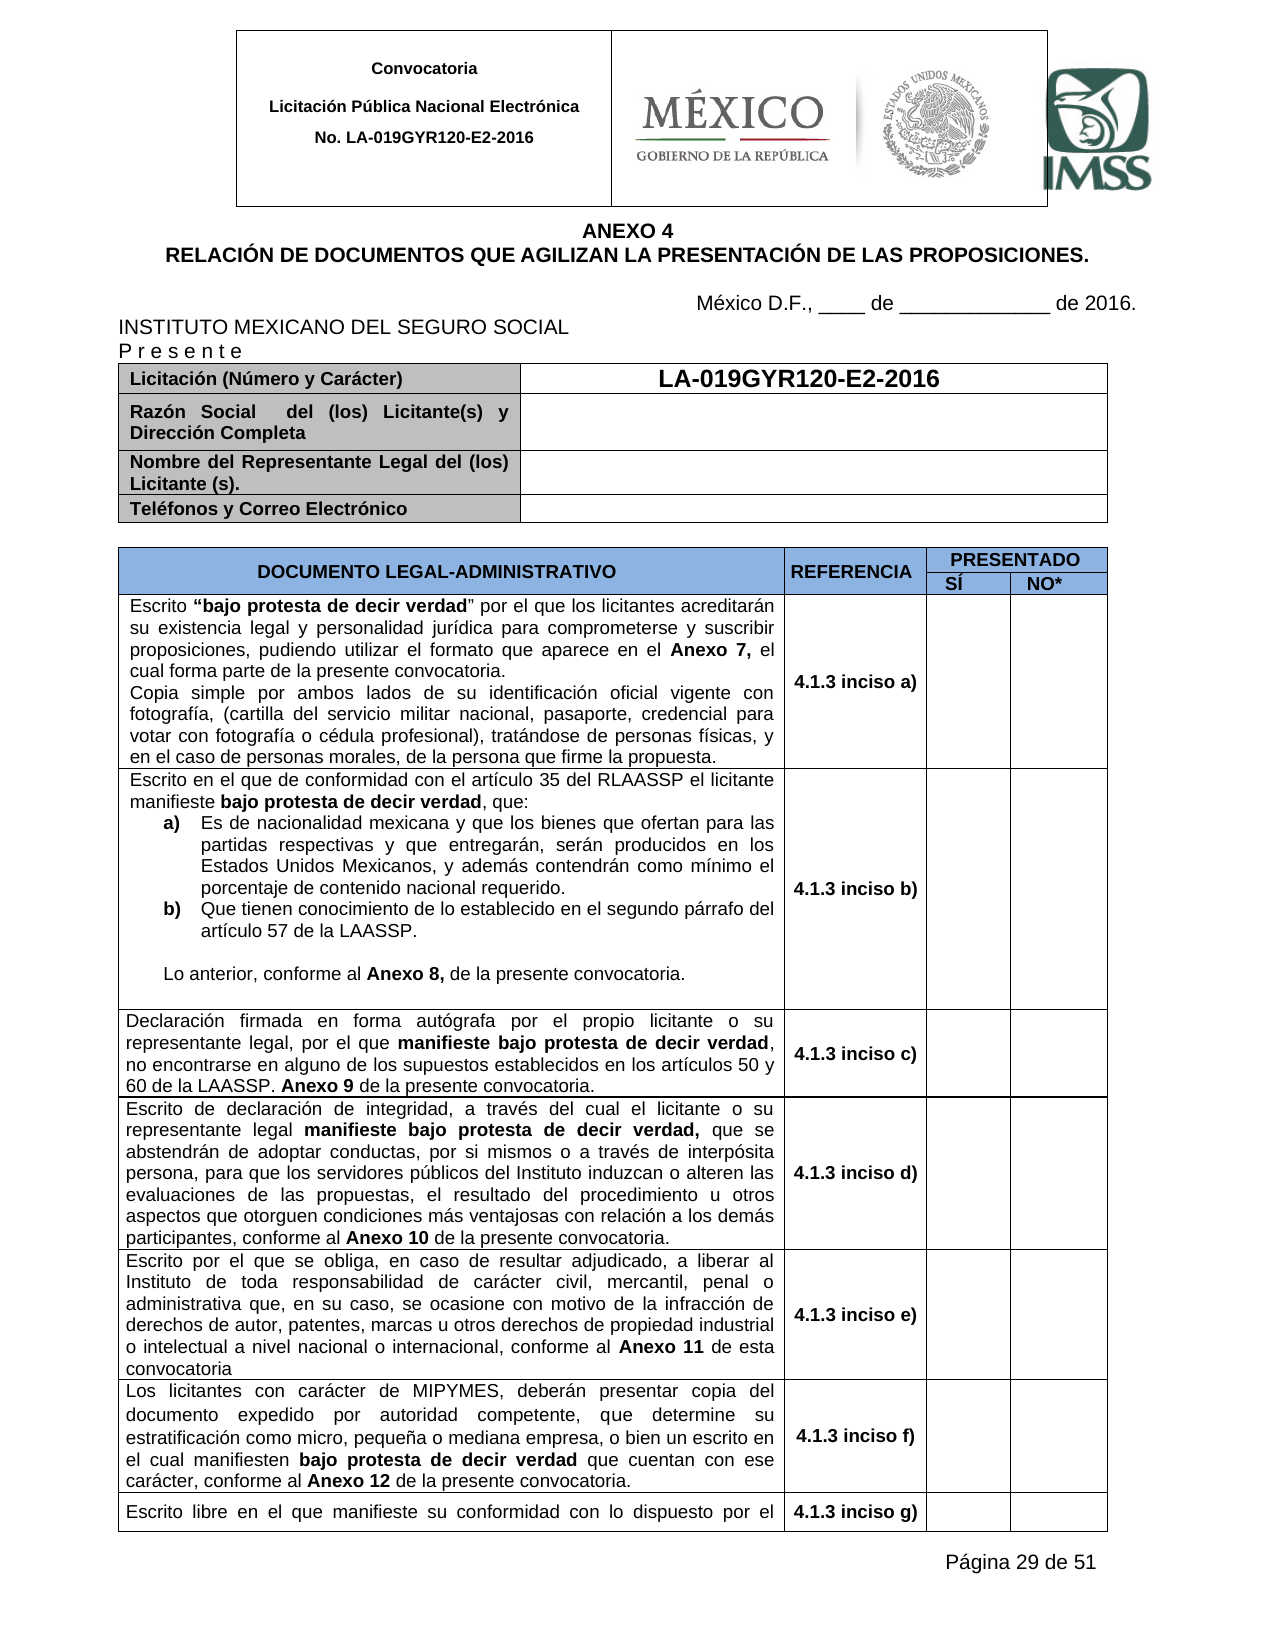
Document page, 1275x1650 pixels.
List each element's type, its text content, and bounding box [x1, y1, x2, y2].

table_cell SÍ [927, 573, 1010, 594]
table_header LA-019GYR120-E2-2016 [521, 364, 1107, 393]
table_header Licitación (Número y Carácter) [119, 364, 520, 393]
table_header DOCUMENTO LEGAL-ADMINISTRATIVO [119, 548, 784, 594]
table_cell [521, 394, 1107, 450]
table_cell [521, 451, 1107, 494]
table_cell Nombre del Representante Legal del (los) Licitante (s). [119, 451, 520, 494]
text INSTITUTO MEXICANO DEL SEGURO SOCIAL [118, 315, 1137, 339]
table_cell [927, 1380, 1010, 1492]
text P r e s e n t e [118, 339, 1137, 363]
table_cell [1011, 1098, 1107, 1248]
list ANEXO 4 [118, 219, 1137, 243]
table_cell [1011, 1493, 1107, 1531]
table_cell Escrito por el que se obliga, en caso de resultar adjudicado, a liberar al Instituto de toda responsabilidad de carácter civil, mercantil, penal o administrativa que, en su caso, se ocasione con motivo de la infracción de derechos de autor, patentes, marcas u otros derechos de propiedad industrial o intelectual a nivel nacional o internacional, conforme al Anexo 11 de esta convocatoria [119, 1250, 784, 1379]
table_cell Teléfonos y Correo Electrónico [119, 495, 520, 522]
table_cell [927, 1250, 1010, 1379]
table_cell Declaración firmada en forma autógrafa por el propio licitante o su representante legal, por el que manifieste bajo protesta de decir verdad, no encontrarse en alguno de los supuestos establecidos en los artículos 50 y 60 de la LAASSP. Anexo 9 de la presente convocatoria. [119, 1010, 784, 1096]
table_cell Escrito de declaración de integridad, a través del cual el licitante o su representante legal manifieste bajo protesta de decir verdad, que se abstendrán de adoptar conductas, por si mismos o a través de interpósita persona, para que los servidores públicos del Instituto induzcan o alteren las evaluaciones de las propuestas, el resultado del procedimiento u otros aspectos que otorguen condiciones más ventajosas con relación a los demás participantes, conforme al Anexo 10 de la presente convocatoria. [119, 1098, 784, 1248]
table_cell 4.1.3 inciso e) [785, 1250, 926, 1379]
text México D.F., ____ de _____________ de 2016. [118, 291, 1137, 315]
table_cell Razón Social del (los) Licitante(s) y Dirección Completa [119, 394, 520, 450]
table_cell [927, 595, 1010, 768]
table_cell Los licitantes con carácter de MIPYMES, deberán presentar copia del documento expedido por autoridad competente, que determine su estratificación como micro, pequeña o mediana empresa, o bien un escrito en el cual manifiesten bajo protesta de decir verdad que cuentan con ese carácter, conforme al Anexo 12 de la presente convocatoria. [119, 1380, 784, 1492]
table_cell [927, 1098, 1010, 1248]
table_cell [927, 1493, 1010, 1531]
table_cell [927, 1010, 1010, 1096]
table_cell 4.1.3 inciso d) [785, 1098, 926, 1248]
picture [633, 57, 993, 189]
table_cell 4.1.3 inciso a) [785, 595, 926, 768]
picture [1038, 58, 1047, 197]
table_cell [1011, 769, 1107, 1009]
table_cell [1011, 1250, 1107, 1379]
table_cell 4.1.3 inciso b) [785, 769, 926, 1009]
table_cell [1011, 595, 1107, 768]
table_cell 4.1.3 inciso c) [785, 1010, 926, 1096]
table_cell Escrito “bajo protesta de decir verdad” por el que los licitantes acreditarán su existencia legal y personalidad jurídica para comprometerse y suscribir proposiciones, pudiendo utilizar el formato que aparece en el Anexo 7, el cual forma parte de la presente convocatoria. Copia simple por ambos lados de su identificación oficial vigente con fotografía, (cartilla del servicio militar nacional, pasaporte, credencial para votar con fotografía o cédula profesional), tratándose de personas físicas, y en el caso de personas morales, de la persona que firme la propuesta. [119, 595, 784, 768]
table_header PRESENTADO [927, 548, 1107, 572]
table_cell [1011, 1010, 1107, 1096]
table_cell 4.1.3 inciso f) [785, 1380, 926, 1492]
table_cell Escrito en el que de conformidad con el artículo 35 del RLAASSP el licitante manifieste bajo protesta de decir verdad, que: Es de nacionalidad mexicana y que los bienes que ofertan para las partidas respectivas y que entregarán, serán producidos en los Estados Unidos Mexicanos, y además contendrán como mínimo el porcentaje de contenido nacional requerido. Que tienen conocimiento de lo establecido en el segundo párrafo del artículo 57 de la LAASSP. Lo anterior, conforme al Anexo 8, de la presente convocatoria. [119, 769, 784, 1009]
table_cell [521, 495, 1107, 522]
table_cell [1011, 1380, 1107, 1492]
table_cell NO* [1011, 573, 1107, 594]
picture [1048, 58, 1153, 197]
table_cell [927, 769, 1010, 1009]
table_cell 4.1.3 inciso g) [785, 1493, 926, 1531]
table_header REFERENCIA [785, 548, 926, 594]
subtitle RELACIÓN DE DOCUMENTOS QUE AGILIZAN LA PRESENTACIÓN DE LAS PROPOSICIONES. [118, 243, 1137, 267]
